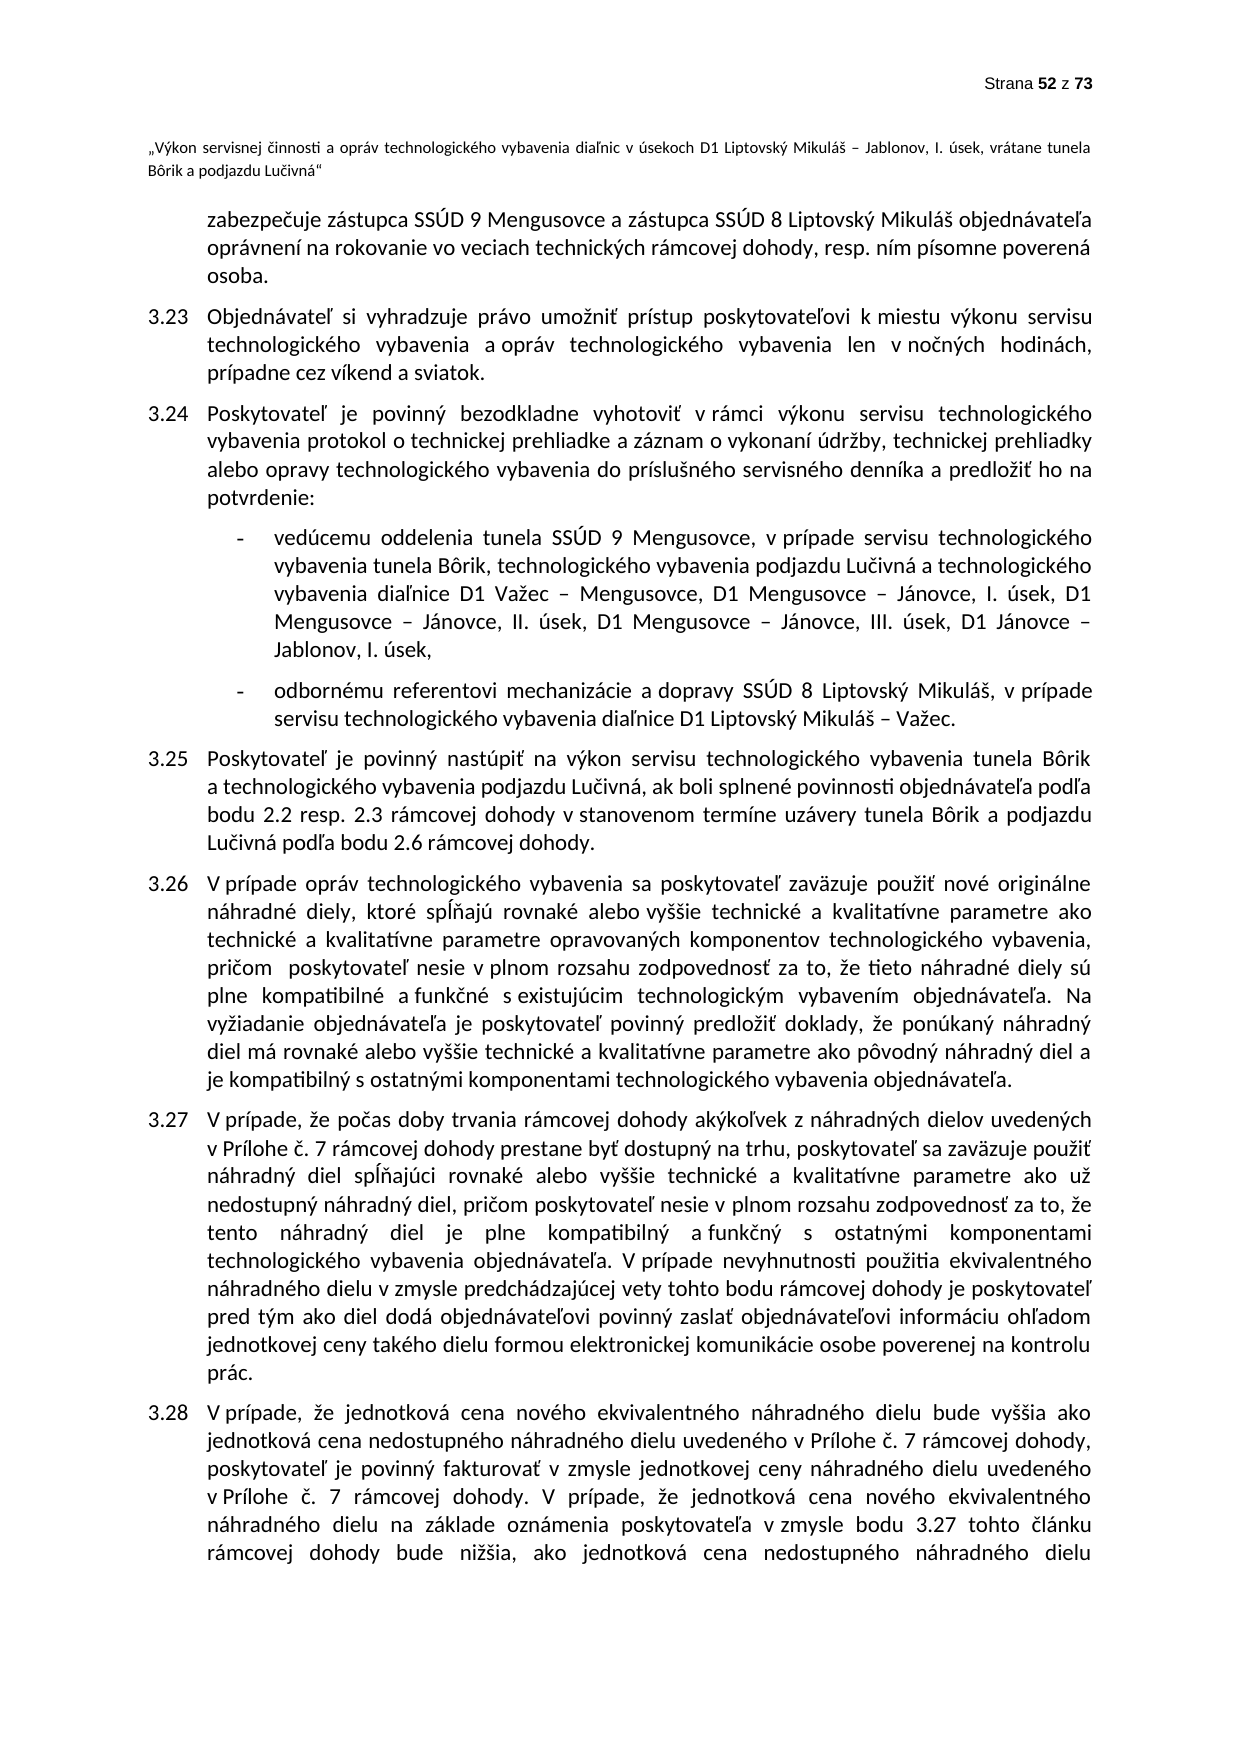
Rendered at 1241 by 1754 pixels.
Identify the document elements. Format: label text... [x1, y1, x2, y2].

list vedúcemu oddelenia tunela SSÚD 9 Mengusovce, v prípade servisu technologického vybavenia tunela Bôrik, technologického vybavenia podjazdu Lučivná a technologického vybavenia diaľnice D1 Važec – Mengusovce, D1 Mengusovce – Jánovce, I. úsek, D1 Mengusovce – Jánovce, II. úsek, D1 Mengusovce – Jánovce, III. úsek, D1 Jánovce – Jablonov, I. úsek, [236, 523, 1092, 663]
list V prípade opráv technologického vybavenia sa poskytovateľ zaväzuje použiť nové originálne náhradné diely, ktoré spĺňajú rovnaké alebo vyššie technické a kvalitatívne parametre ako technické a kvalitatívne parametre opravovaných komponentov technologického vybavenia, pričom poskytovateľ nesie v plnom rozsahu zodpovednosť za to, že tieto náhradné diely sú plne kompatibilné a funkčné s existujúcim technologickým vybavením objednávateľa. Na vyžiadanie objednávateľa je poskytovateľ povinný predložiť doklady, že ponúkaný náhradný diel má rovnaké alebo vyššie technické a kvalitatívne parametre ako pôvodný náhradný diel a je kompatibilný s ostatnými komponentami technologického vybavenia objednávateľa. [148, 869, 1092, 1093]
list Poskytovateľ je povinný nastúpiť na výkon servisu technologického vybavenia tunela Bôrik a technologického vybavenia podjazdu Lučivná, ak boli splnené povinnosti objednávateľa podľa bodu 2.2 resp. 2.3 rámcovej dohody v stanovenom termíne uzávery tunela Bôrik a podjazdu Lučivná podľa bodu 2.6 rámcovej dohody. [148, 744, 1092, 856]
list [148, 1398, 1092, 1566]
list Objednávateľ si vyhradzuje právo umožniť prístup poskytovateľovi k miestu výkonu servisu technologického vybavenia a opráv technologického vybavenia len v nočných hodinách, prípadne cez víkend a sviatok. [148, 302, 1092, 386]
list Poskytovateľ je povinný bezodkladne vyhotoviť v rámci výkonu servisu technologického vybavenia protokol o technickej prehliadke a záznam o vykonaní údržby, technickej prehliadky alebo opravy technologického vybavenia do príslušného servisného denníka a predložiť ho na potvrdenie: [148, 399, 1092, 511]
list odbornému referentovi mechanizácie a dopravy SSÚD 8 Liptovský Mikuláš, v prípade servisu technologického vybavenia diaľnice D1 Liptovský Mikuláš – Važec. [236, 676, 1092, 732]
list V prípade, že počas doby trvania rámcovej dohody akýkoľvek z náhradných dielov uvedených v Prílohe č. 7 rámcovej dohody prestane byť dostupný na trhu, poskytovateľ sa zaväzuje použiť náhradný diel spĺňajúci rovnaké alebo vyššie technické a kvalitatívne parametre ako už nedostupný náhradný diel, pričom poskytovateľ nesie v plnom rozsahu zodpovednosť za to, že tento náhradný diel je plne kompatibilný a funkčný s ostatnými komponentami technologického vybavenia objednávateľa. V prípade nevyhnutnosti použitia ekvivalentného náhradného dielu v zmysle predchádzajúcej vety tohto bodu rámcovej dohody je poskytovateľ pred tým ako diel dodá objednávateľovi povinný zaslať objednávateľovi informáciu ohľadom jednotkovej ceny takého dielu formou elektronickej komunikácie osobe poverenej na kontrolu prác. [148, 1106, 1092, 1386]
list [148, 206, 1092, 289]
